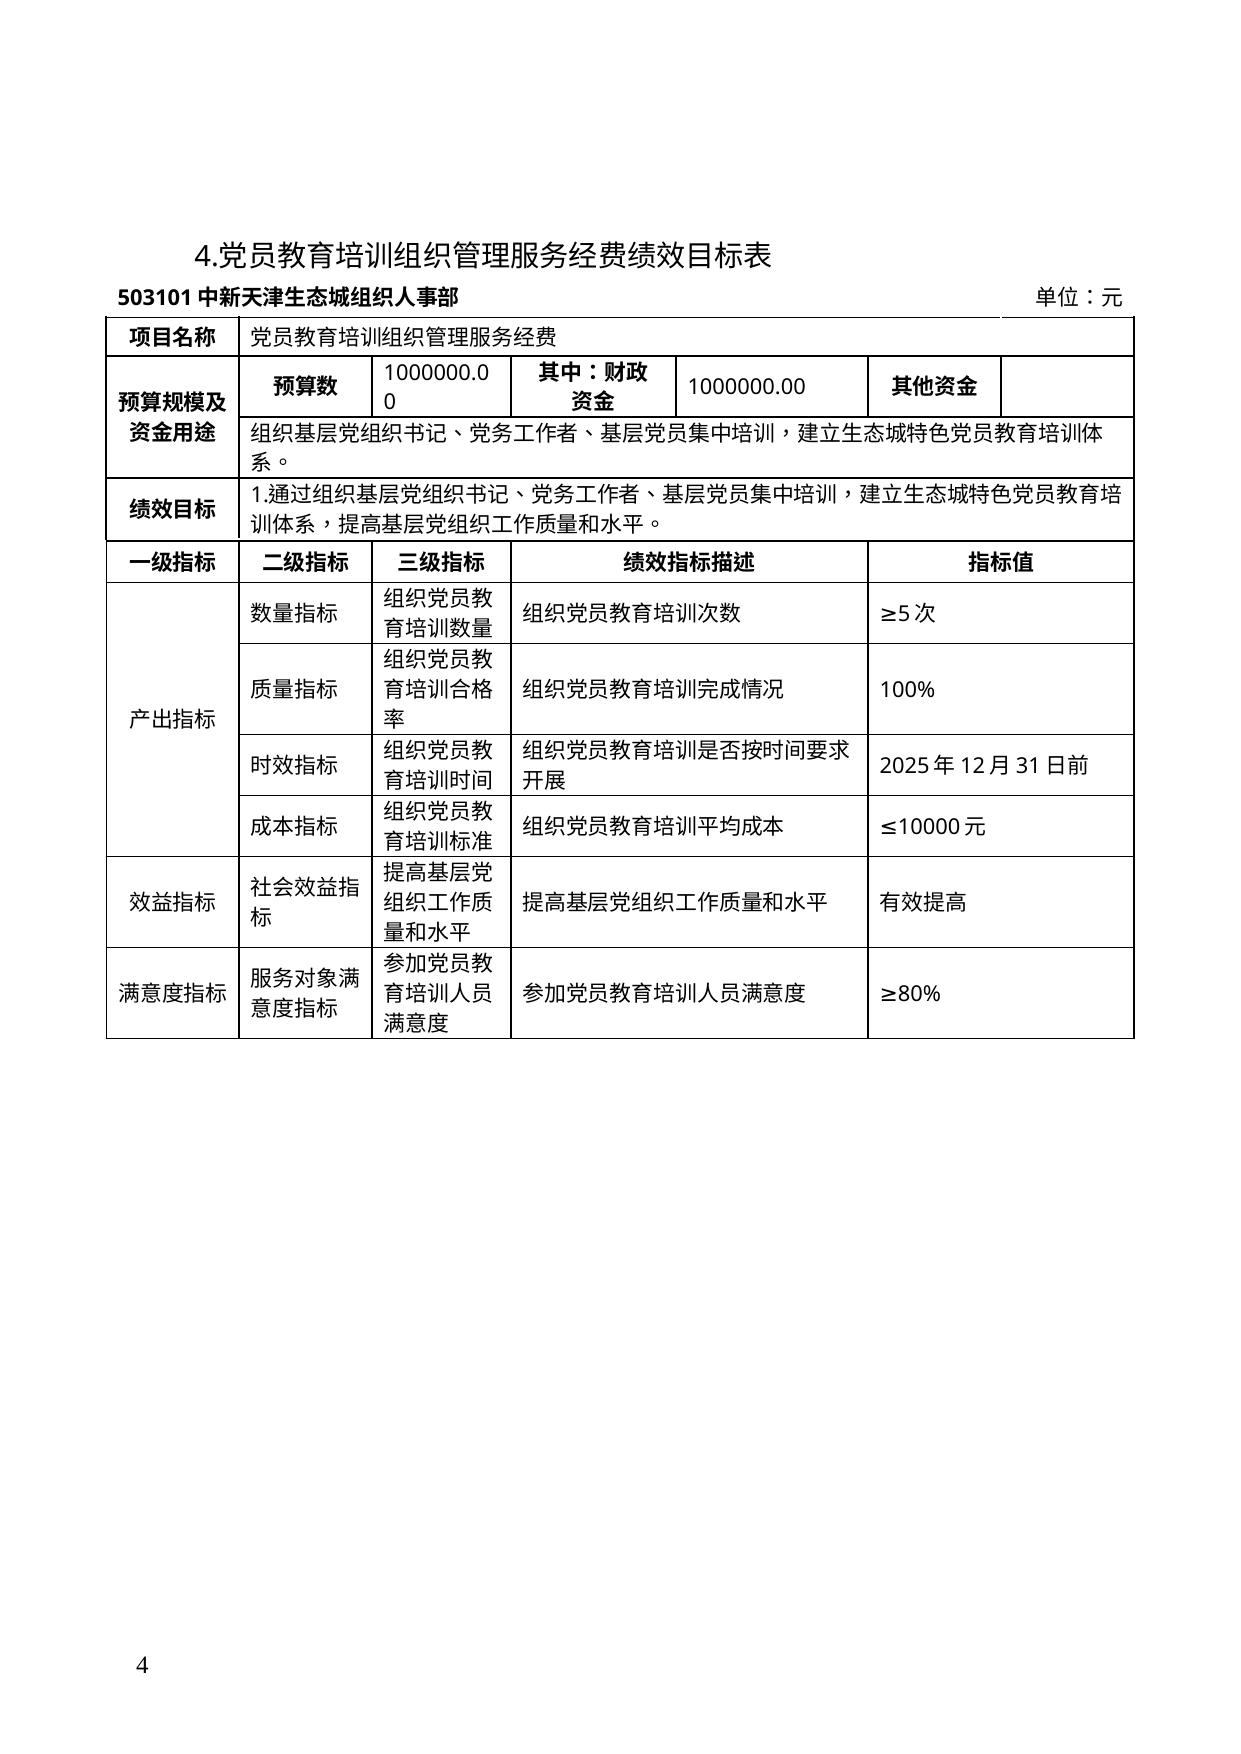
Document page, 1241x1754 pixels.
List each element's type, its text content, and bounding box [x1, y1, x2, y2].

table_cell 组织党员教育培训时间 [373, 735, 510, 795]
table_cell 效益指标 [107, 857, 238, 947]
table_cell 组织党员教育培训完成情况 [512, 644, 867, 733]
table_cell 参加党员教育培训人员满意度 [373, 948, 510, 1038]
table_cell 绩效目标 [107, 479, 238, 538]
table_cell ≥80% [869, 948, 1133, 1038]
table_header 指标值 [869, 542, 1133, 581]
table_header 二级指标 [240, 542, 371, 581]
table_cell 其他资金 [869, 357, 1000, 416]
table_cell ≤10000元 [869, 796, 1133, 856]
table_header 503101中新天津生态城组织人事部 [107, 277, 1000, 316]
table_cell 社会效益指标 [240, 857, 371, 947]
table_cell 质量指标 [240, 644, 371, 733]
table_cell 满意度指标 [107, 948, 238, 1038]
table_header 三级指标 [373, 542, 510, 581]
table_cell 2025年12月31日前 [869, 735, 1133, 795]
table_cell 100% [869, 644, 1133, 733]
table_cell 预算数 [240, 357, 371, 416]
table_cell 组织党员教育培训平均成本 [512, 796, 867, 856]
table_cell 组织党员教育培训标准 [373, 796, 510, 856]
table_cell 项目名称 [107, 318, 238, 355]
table_cell 产出指标 [107, 583, 238, 856]
table_cell 有效提高 [869, 857, 1133, 947]
table_cell 党员教育培训组织管理服务经费 [240, 318, 1133, 355]
table_cell 组织党员教育培训合格率 [373, 644, 510, 733]
table_cell 服务对象满意度指标 [240, 948, 371, 1038]
table_cell 组织党员教育培训是否按时间要求开展 [512, 735, 867, 795]
table_cell 1.通过组织基层党组织书记、党务工作者、基层党员集中培训，建立生态城特色党员教育培训体系，提高基层党组织工作质量和水平。 [240, 479, 1133, 538]
table_cell 提高基层党组织工作质量和水平 [373, 857, 510, 947]
table_cell 提高基层党组织工作质量和水平 [512, 857, 867, 947]
table_cell 数量指标 [240, 583, 371, 643]
table_cell ≥5次 [869, 583, 1133, 643]
table_header 一级指标 [107, 542, 238, 581]
table_cell 组织基层党组织书记、党务工作者、基层党员集中培训，建立生态城特色党员教育培训体系。 [240, 418, 1133, 477]
table_cell 成本指标 [240, 796, 371, 856]
table_header 绩效指标描述 [512, 542, 867, 581]
text 4.党员教育培训组织管理服务经费绩效目标表 [136, 235, 1104, 275]
table_cell 参加党员教育培训人员满意度 [512, 948, 867, 1038]
table_header 单位：元 [1002, 277, 1133, 316]
table_cell [1002, 357, 1133, 416]
table_cell 时效指标 [240, 735, 371, 795]
table_cell 预算规模及资金用途 [107, 357, 238, 477]
table_cell 1000000.00 [677, 357, 867, 416]
table_cell 组织党员教育培训次数 [512, 583, 867, 643]
table_cell 其中：财政 资金 [512, 357, 675, 416]
table_cell 1000000.00 [373, 357, 510, 416]
table_cell 组织党员教育培训数量 [373, 583, 510, 643]
